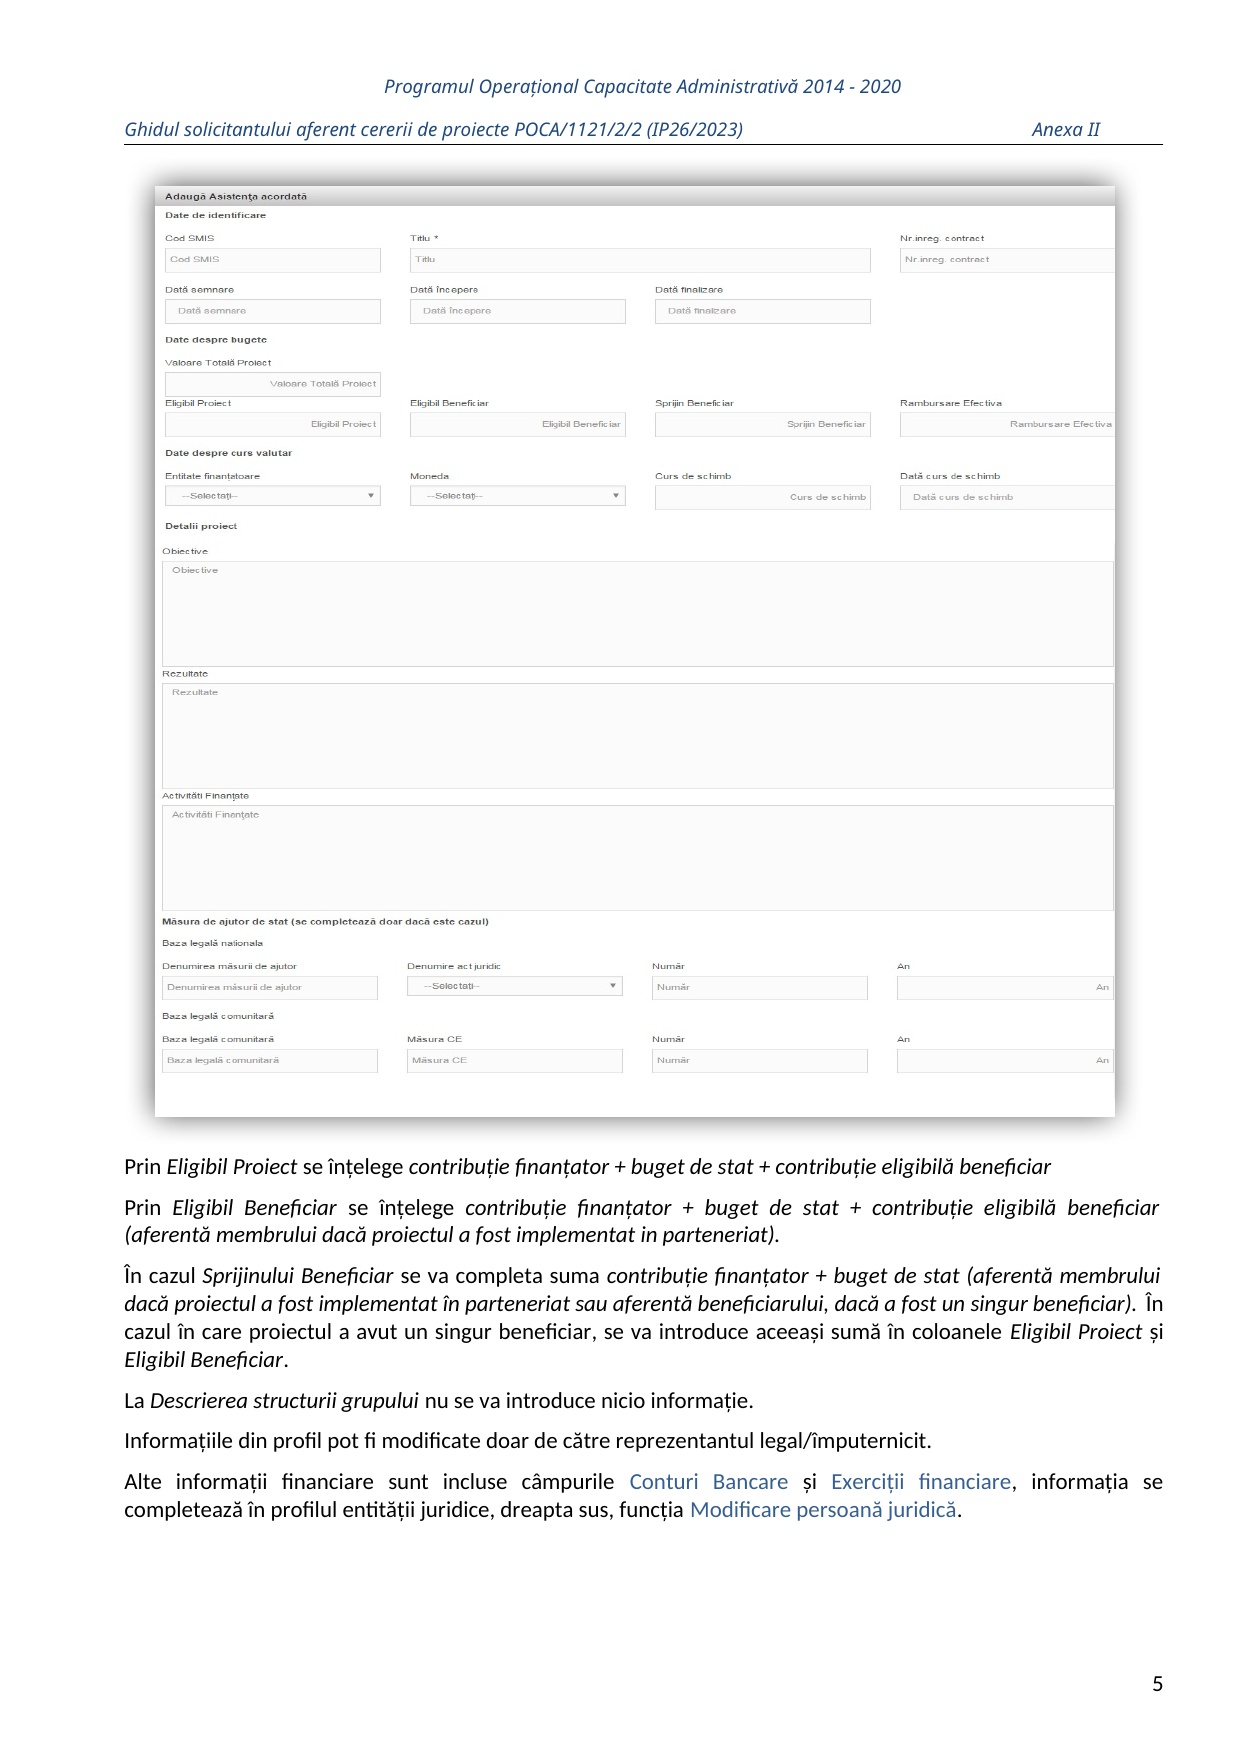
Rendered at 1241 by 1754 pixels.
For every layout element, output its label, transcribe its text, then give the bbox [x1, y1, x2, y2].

text La Descrierea structurii grupului nu se va introduce nicio informație. [124, 1386, 1163, 1414]
picture [155, 186, 1115, 1117]
text Informațiile din profil pot fi modificate doar de către reprezentantul legal/împuternicit. [124, 1426, 1163, 1454]
text Alte informații financiare sunt incluse câmpurile Conturi Bancare și Exerciții financiare, informația se completează în profilul entității juridice, dreapta sus, funcția Modificare persoană juridică. [124, 1467, 1163, 1523]
text Prin Eligibil Beneficiar se înțelege contribuție finanțator + buget de stat + contribuție eligibilă beneficiar (aferentă membrului dacă proiectul a fost implementat in parteneriat). [124, 1193, 1163, 1249]
text În cazul Sprijinului Beneficiar se va completa suma contribuție finanțator + buget de stat (aferentă membrului dacă proiectul a fost implementat în parteneriat sau aferentă beneficiarului, dacă a fost un singur beneficiar). În cazul în care proiectul a avut un singur beneficiar, se va introduce aceeași sumă în coloanele Eligibil Proiect și Eligibil Beneficiar. [124, 1261, 1163, 1373]
text Prin Eligibil Proiect se înțelege contribuție finanțator + buget de stat + contribuție eligibilă beneficiar [124, 1152, 1163, 1180]
